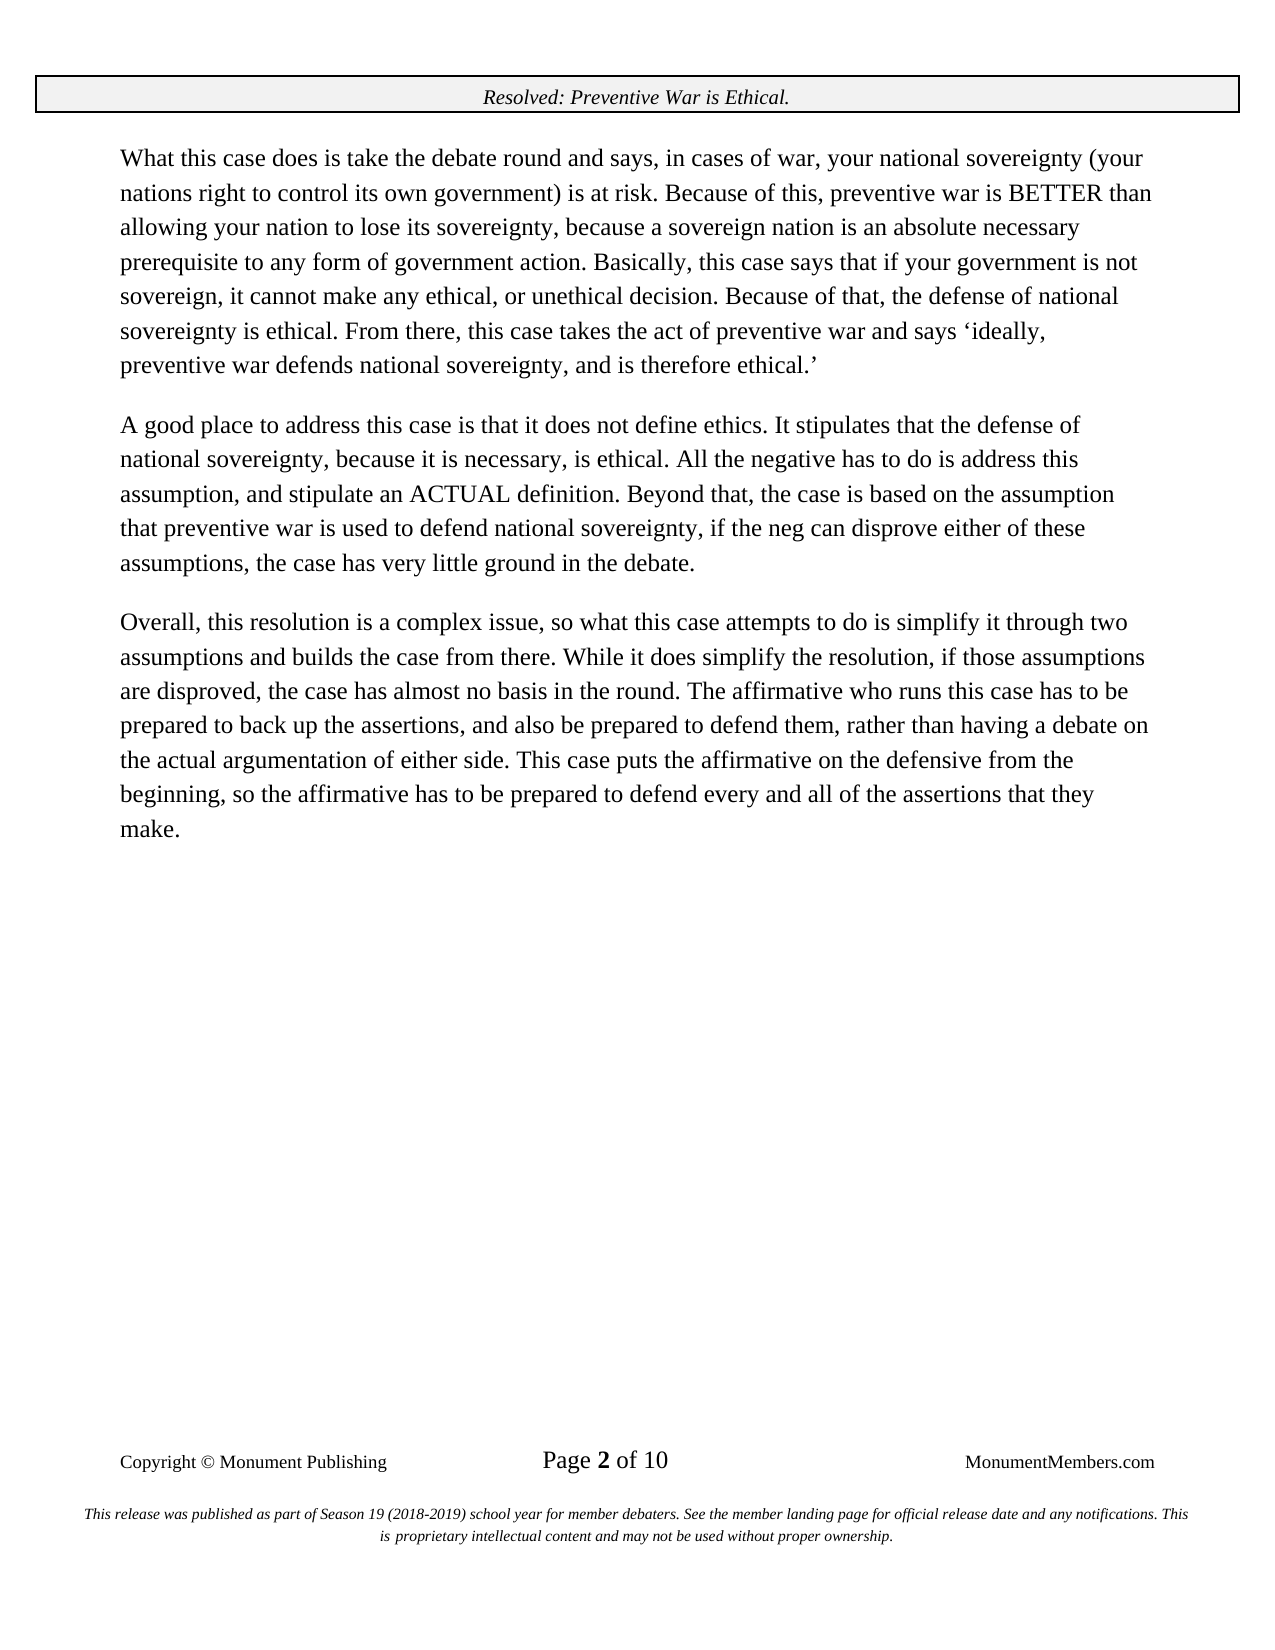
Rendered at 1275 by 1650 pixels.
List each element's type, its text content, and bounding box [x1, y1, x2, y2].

text A good place to address this case is that it does not define ethics. It stipulates that the defense of national sovereignty, because it is necessary, is ethical. All the negative has to do is address this assumption, and stipulate an ACTUAL definition. Beyond that, the case is based on the assumption that preventive war is used to defend national sovereignty, if the neg can disprove either of these assumptions, the case has very little ground in the debate. [120, 410, 1155, 576]
text What this case does is take the debate round and says, in cases of war, your national sovereignty (your nations right to control its own government) is at risk. Because of this, preventive war is BETTER than allowing your nation to lose its sovereignty, because a sovereign nation is an absolute necessary prerequisite to any form of government action. Basically, this case says that if your government is not sovereign, it cannot make any ethical, or unethical decision. Because of that, the defense of national sovereignty is ethical. From there, this case takes the act of preventive war and says ‘ideally, preventive war defends national sovereignty, and is therefore ethical.’ [120, 143, 1155, 379]
text Overall, this resolution is a complex issue, so what this case attempts to do is simplify it through two assumptions and builds the case from there. While it does simplify the resolution, if those assumptions are disproved, the case has almost no basis in the round. The affirmative who runs this case has to be prepared to back up the assertions, and also be prepared to defend them, rather than having a debate on the actual argumentation of either side. This case puts the affirmative on the defensive from the beginning, so the affirmative has to be prepared to defend every and all of the assertions that they make. [120, 607, 1155, 843]
